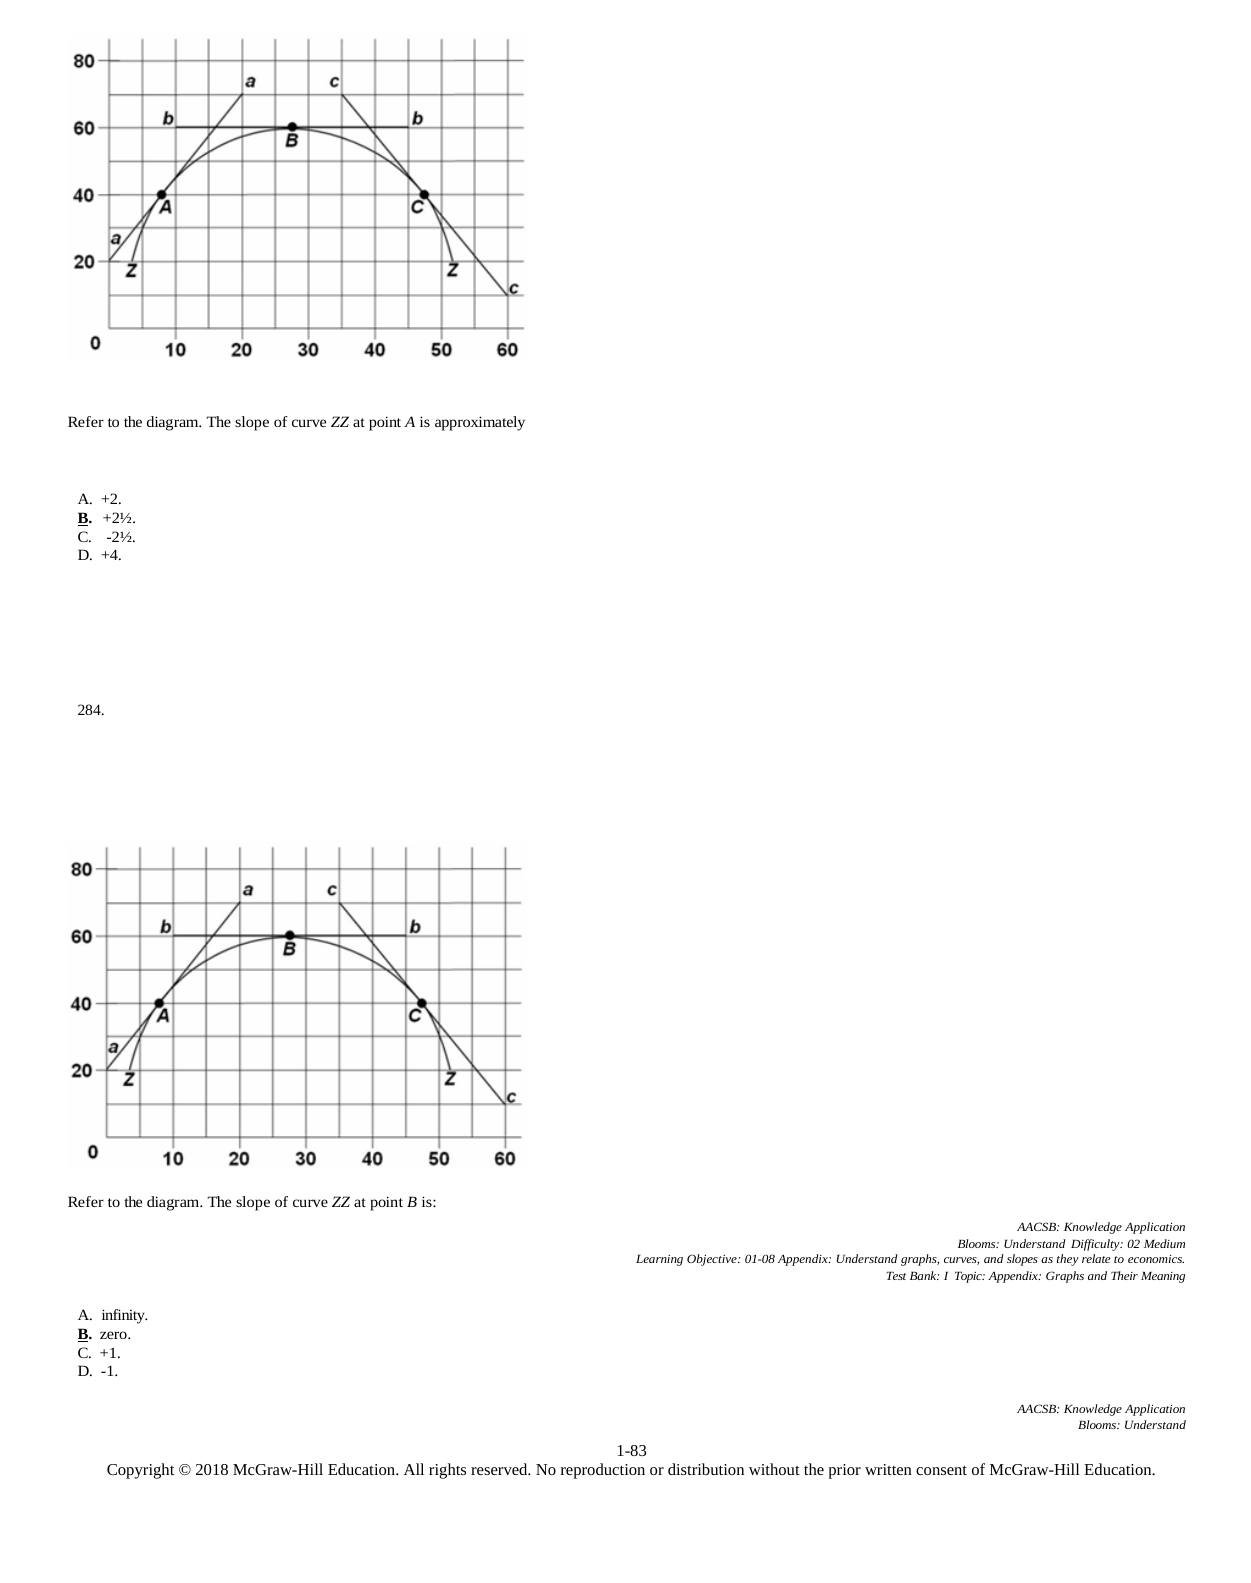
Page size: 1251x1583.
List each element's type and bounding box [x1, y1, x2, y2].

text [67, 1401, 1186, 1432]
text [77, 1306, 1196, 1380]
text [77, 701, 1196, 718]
picture [67, 33, 538, 364]
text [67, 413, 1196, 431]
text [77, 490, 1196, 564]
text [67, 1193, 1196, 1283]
picture [67, 840, 538, 1173]
